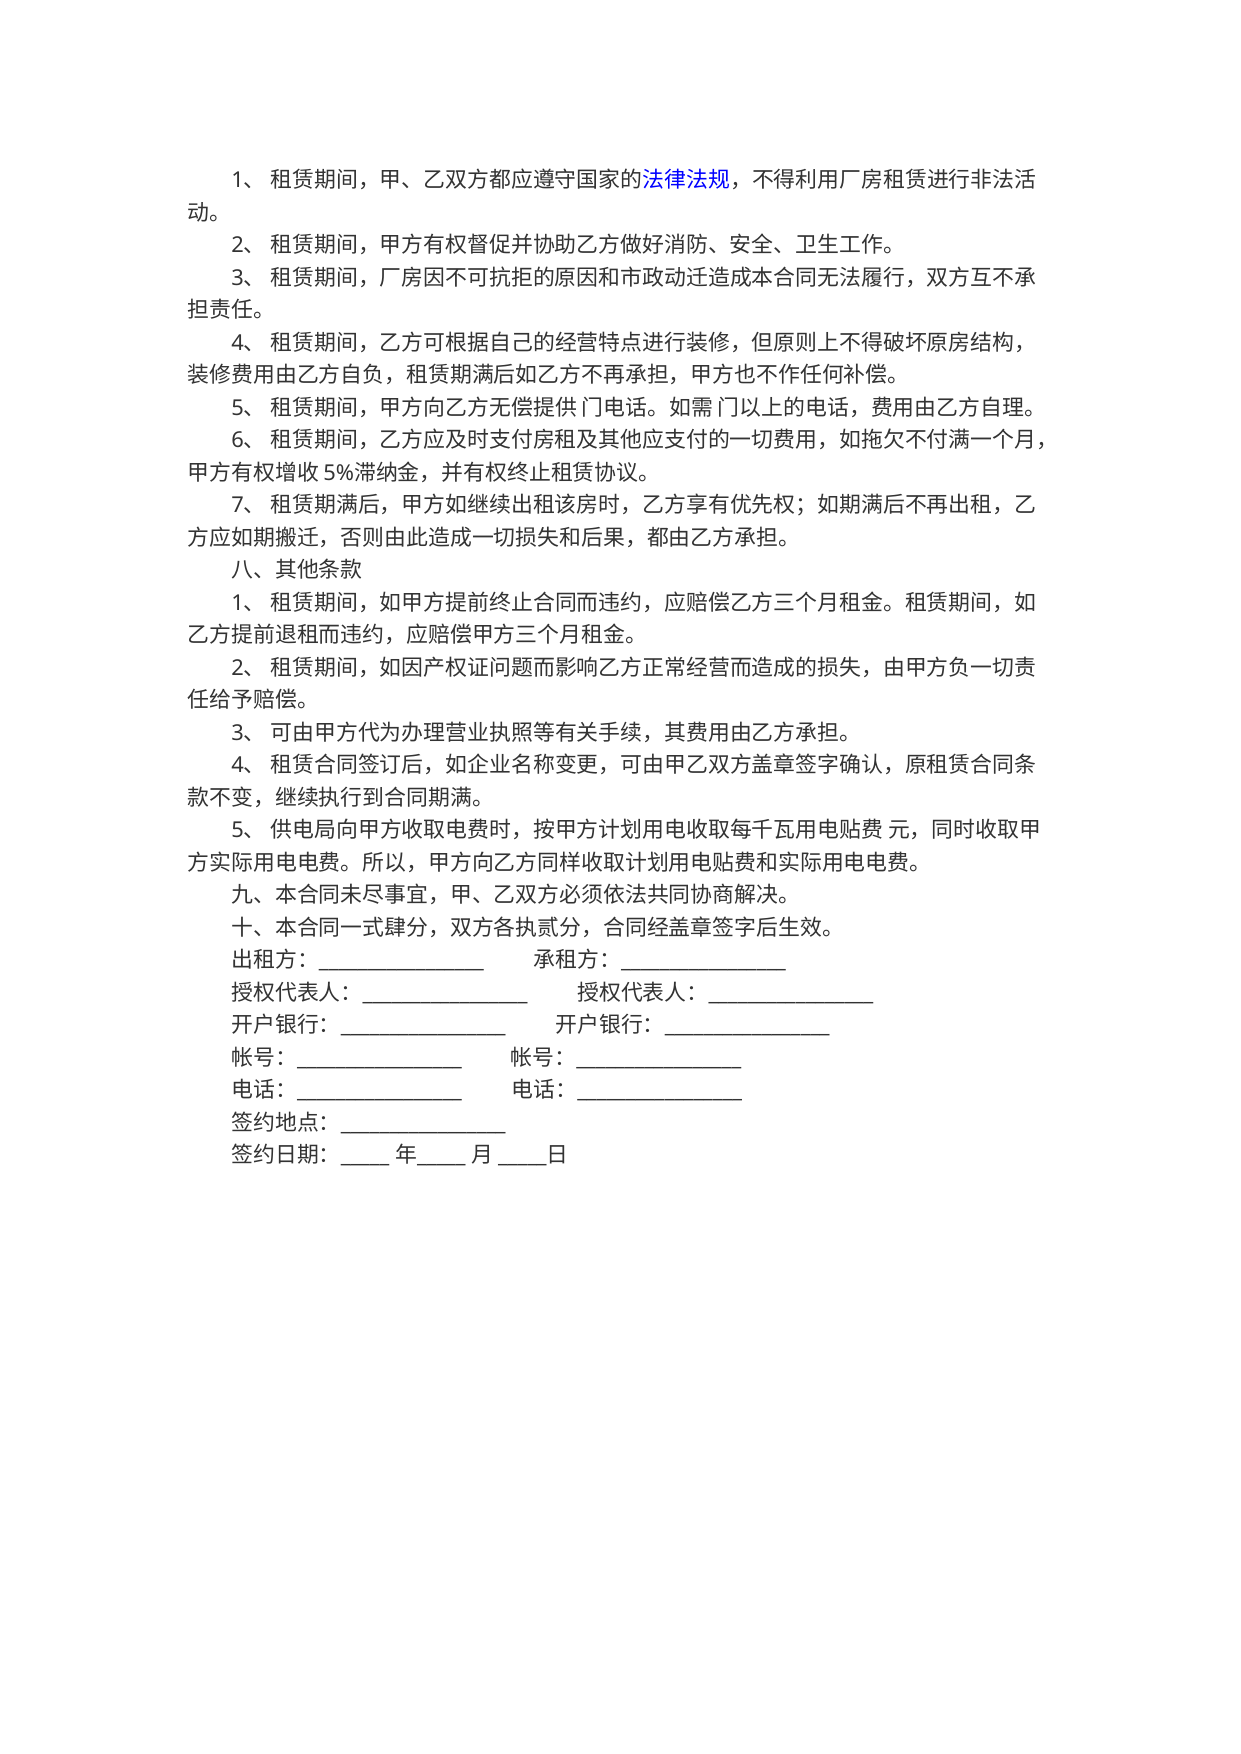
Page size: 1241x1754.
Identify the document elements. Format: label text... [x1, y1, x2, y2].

text 2、 租赁期间，甲方有权督促并协助乙方做好消防、安全、卫生工作。 [187, 227, 1053, 259]
text 八、其他条款 [187, 552, 1053, 584]
text 开户银行：_________________ 开户银行：_________________ [187, 1007, 1053, 1039]
text 出租方：_________________ 承租方：_________________ [187, 942, 1053, 974]
text 帐号：_________________ 帐号：_________________ [187, 1039, 1053, 1072]
text 1、 租赁期间，甲、乙双方都应遵守国家的法律法规，不得利用厂房租赁进行非法活动。 [187, 162, 1053, 227]
text 十、本合同一式肆分，双方各执贰分，合同经盖章签字后生效。 [187, 909, 1053, 942]
text 5、 租赁期间，甲方向乙方无偿提供 门电话。如需 门以上的电话，费用由乙方自理。 [187, 389, 1053, 422]
text 电话：_________________ 电话：_________________ [187, 1072, 1053, 1104]
text 签约日期：_____ 年_____ 月 _____日 [187, 1137, 1053, 1169]
text 4、 租赁期间，乙方可根据自己的经营特点进行装修，但原则上不得破坏原房结构，装修费用由乙方自负，租赁期满后如乙方不再承担，甲方也不作任何补偿。 [187, 324, 1053, 389]
text 1、 租赁期间，如甲方提前终止合同而违约，应赔偿乙方三个月租金。租赁期间，如乙方提前退租而违约，应赔偿甲方三个月租金。 [187, 584, 1053, 649]
text 3、 可由甲方代为办理营业执照等有关手续，其费用由乙方承担。 [187, 714, 1053, 747]
text 2、 租赁期间，如因产权证问题而影响乙方正常经营而造成的损失，由甲方负一切责任给予赔偿。 [187, 649, 1053, 714]
text 5、 供电局向甲方收取电费时，按甲方计划用电收取每千瓦用电贴费 元，同时收取甲方实际用电电费。所以，甲方向乙方同样收取计划用电贴费和实际用电电费。 [187, 812, 1053, 877]
text 签约地点：_________________ [187, 1104, 1053, 1137]
text 九、本合同未尽事宜，甲、乙双方必须依法共同协商解决。 [187, 877, 1053, 909]
text 授权代表人：_________________ 授权代表人：_________________ [187, 974, 1053, 1007]
text 3、 租赁期间，厂房因不可抗拒的原因和市政动迁造成本合同无法履行，双方互不承担责任。 [187, 259, 1053, 324]
text 7、 租赁期满后，甲方如继续出租该房时，乙方享有优先权；如期满后不再出租，乙方应如期搬迁，否则由此造成一切损失和后果，都由乙方承担。 [187, 487, 1053, 552]
text 4、 租赁合同签订后，如企业名称变更，可由甲乙双方盖章签字确认，原租赁合同条款不变，继续执行到合同期满。 [187, 747, 1053, 812]
text 6、 租赁期间，乙方应及时支付房租及其他应支付的一切费用，如拖欠不付满一个月，甲方有权增收5%滞纳金，并有权终止租赁协议。 [187, 422, 1053, 487]
